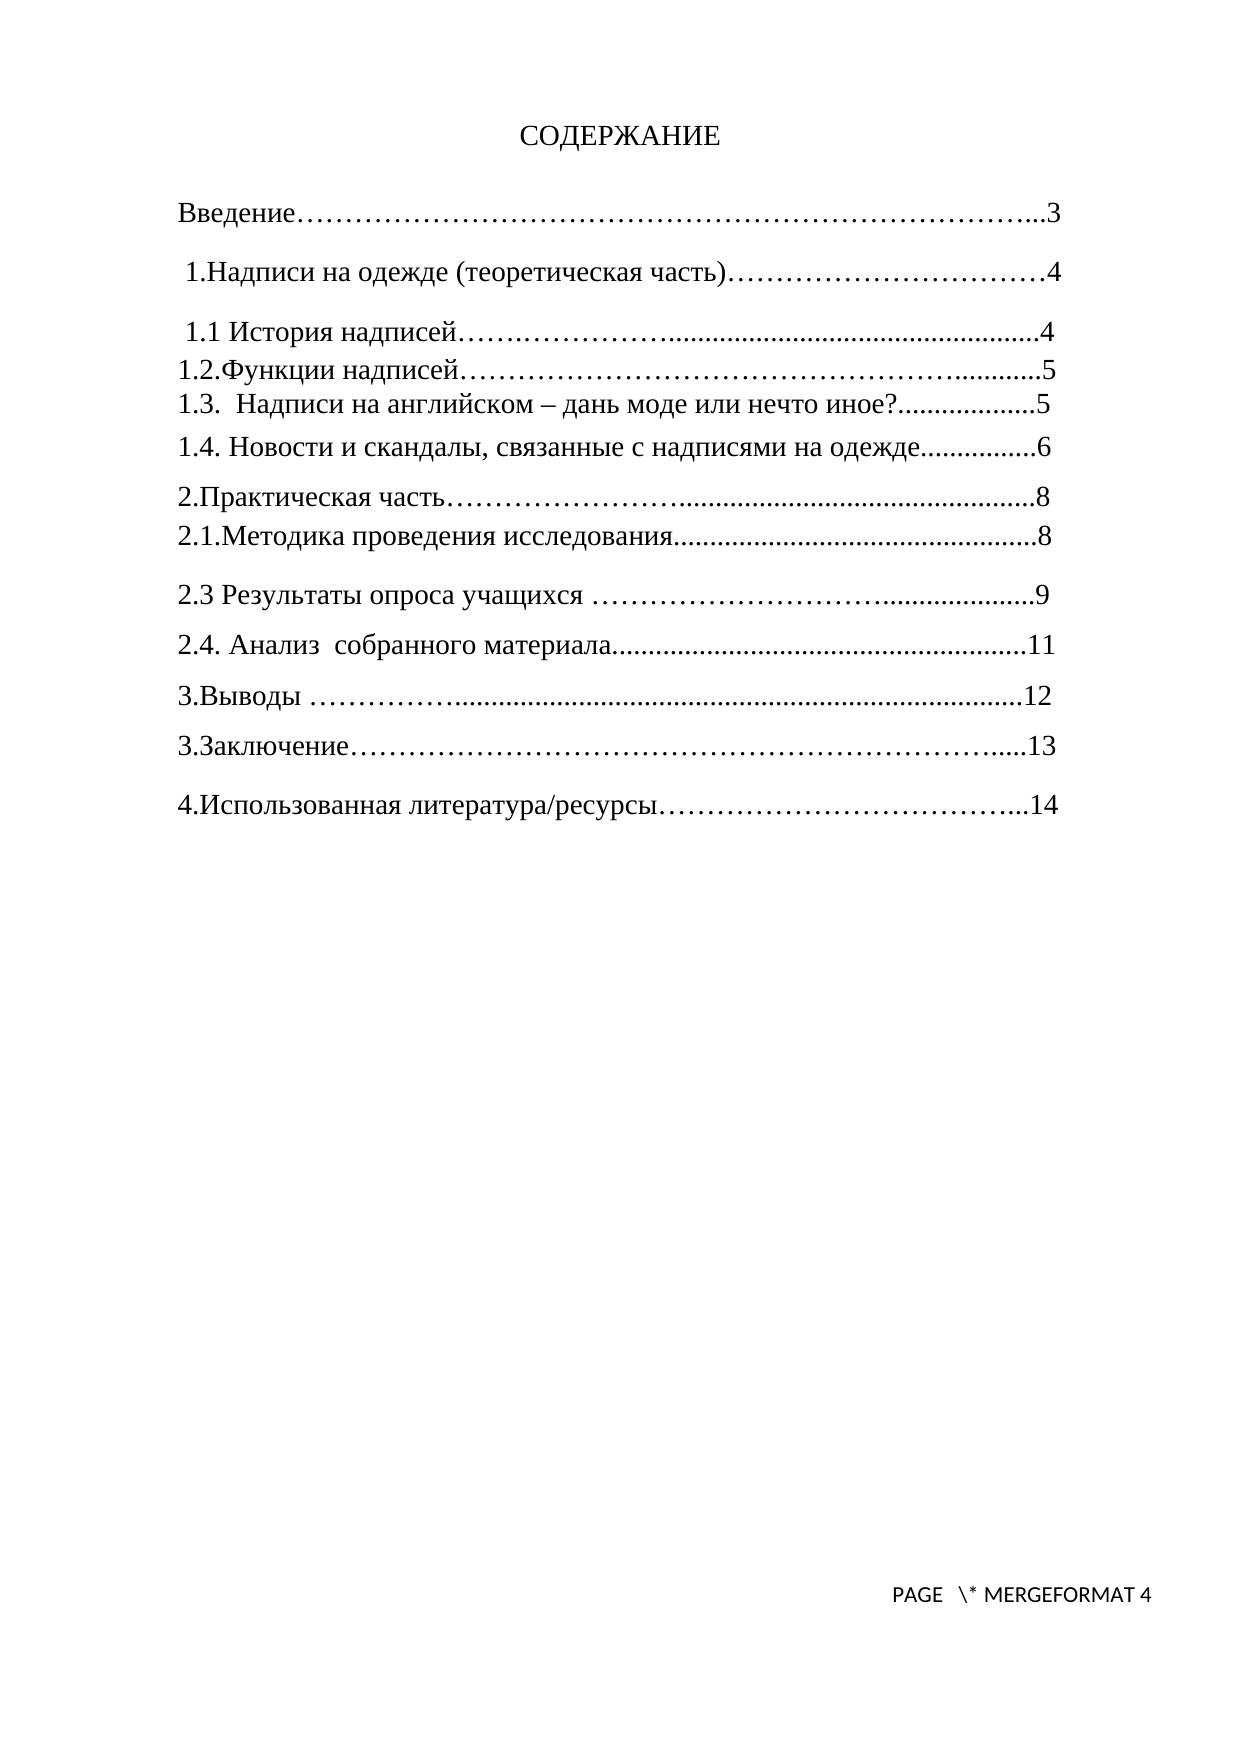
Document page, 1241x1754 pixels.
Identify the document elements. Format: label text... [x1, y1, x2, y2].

text СОДЕРЖАНИЕ [177, 118, 1063, 152]
text 1.2.Функции надписей……………………………………………............5 [177, 352, 1063, 386]
list 2.Практическая часть…………………….................................................8 2.1.Методика проведения исследования..................................................8 [177, 479, 1063, 551]
text 1.1 История надписей…….……………...................................................4 [177, 314, 1063, 347]
text 2.4. Анализ собранного материала.........................................................11 [177, 627, 1063, 661]
text Введение…………………………………………………………………...3 [177, 195, 1063, 229]
text 3.Выводы ……………..............................................................................12 [177, 678, 1063, 711]
text 2.3 Результаты опроса учащихся ………………………….....................9 [177, 577, 1137, 611]
text 1.4. Новости и скандалы, связанные с надписями на одежде................6 [177, 429, 1063, 462]
text 4.Использованная литература/ресурсы………………………………...14 [177, 787, 1063, 821]
text 3.Заключение………………………………………………………….....13 [177, 728, 1063, 762]
text 1.3. Надписи на английском – дань моде или нечто иное?...................5 [177, 386, 1063, 419]
text 1.Надписи на одежде (теоретическая часть)……………………………4 [177, 254, 1063, 288]
